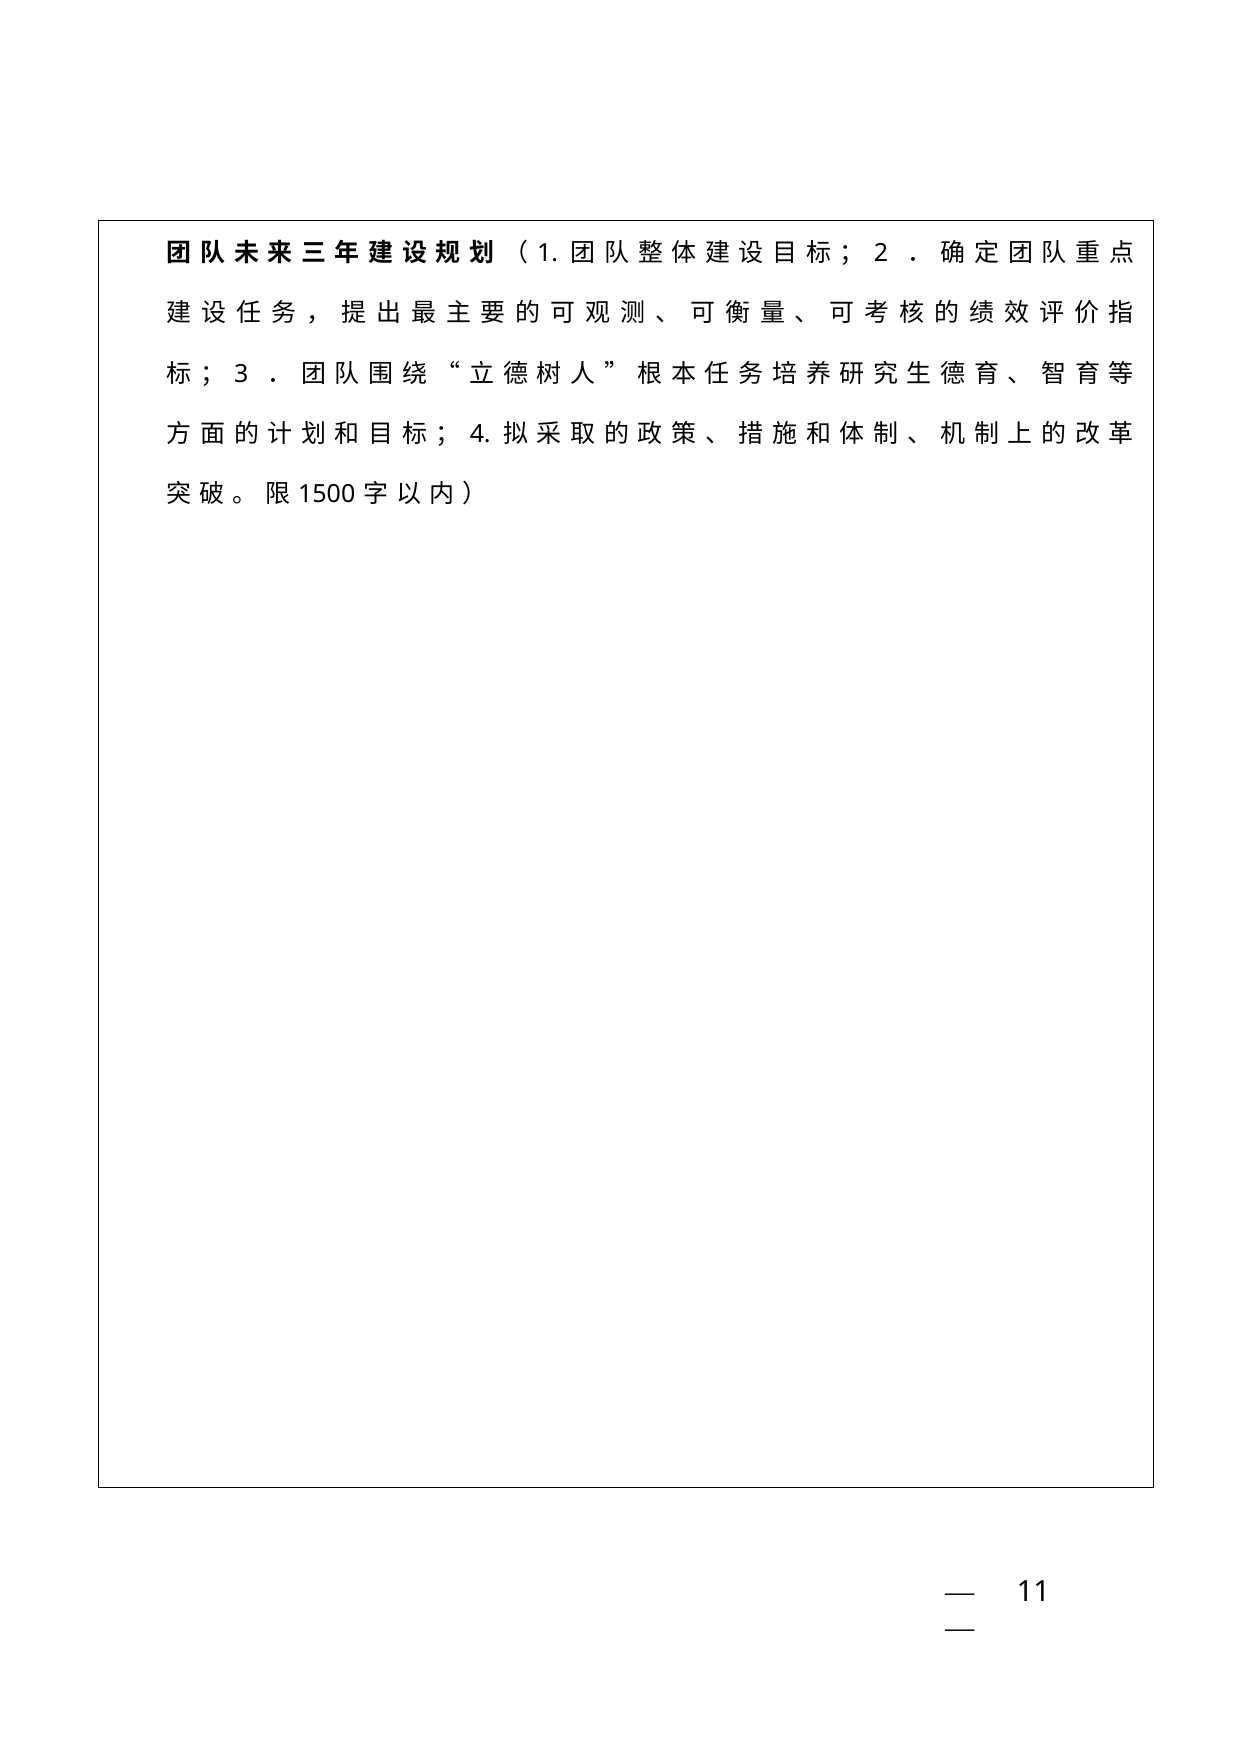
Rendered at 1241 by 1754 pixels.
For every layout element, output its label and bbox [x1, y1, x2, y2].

table_header [99, 221, 1153, 1487]
